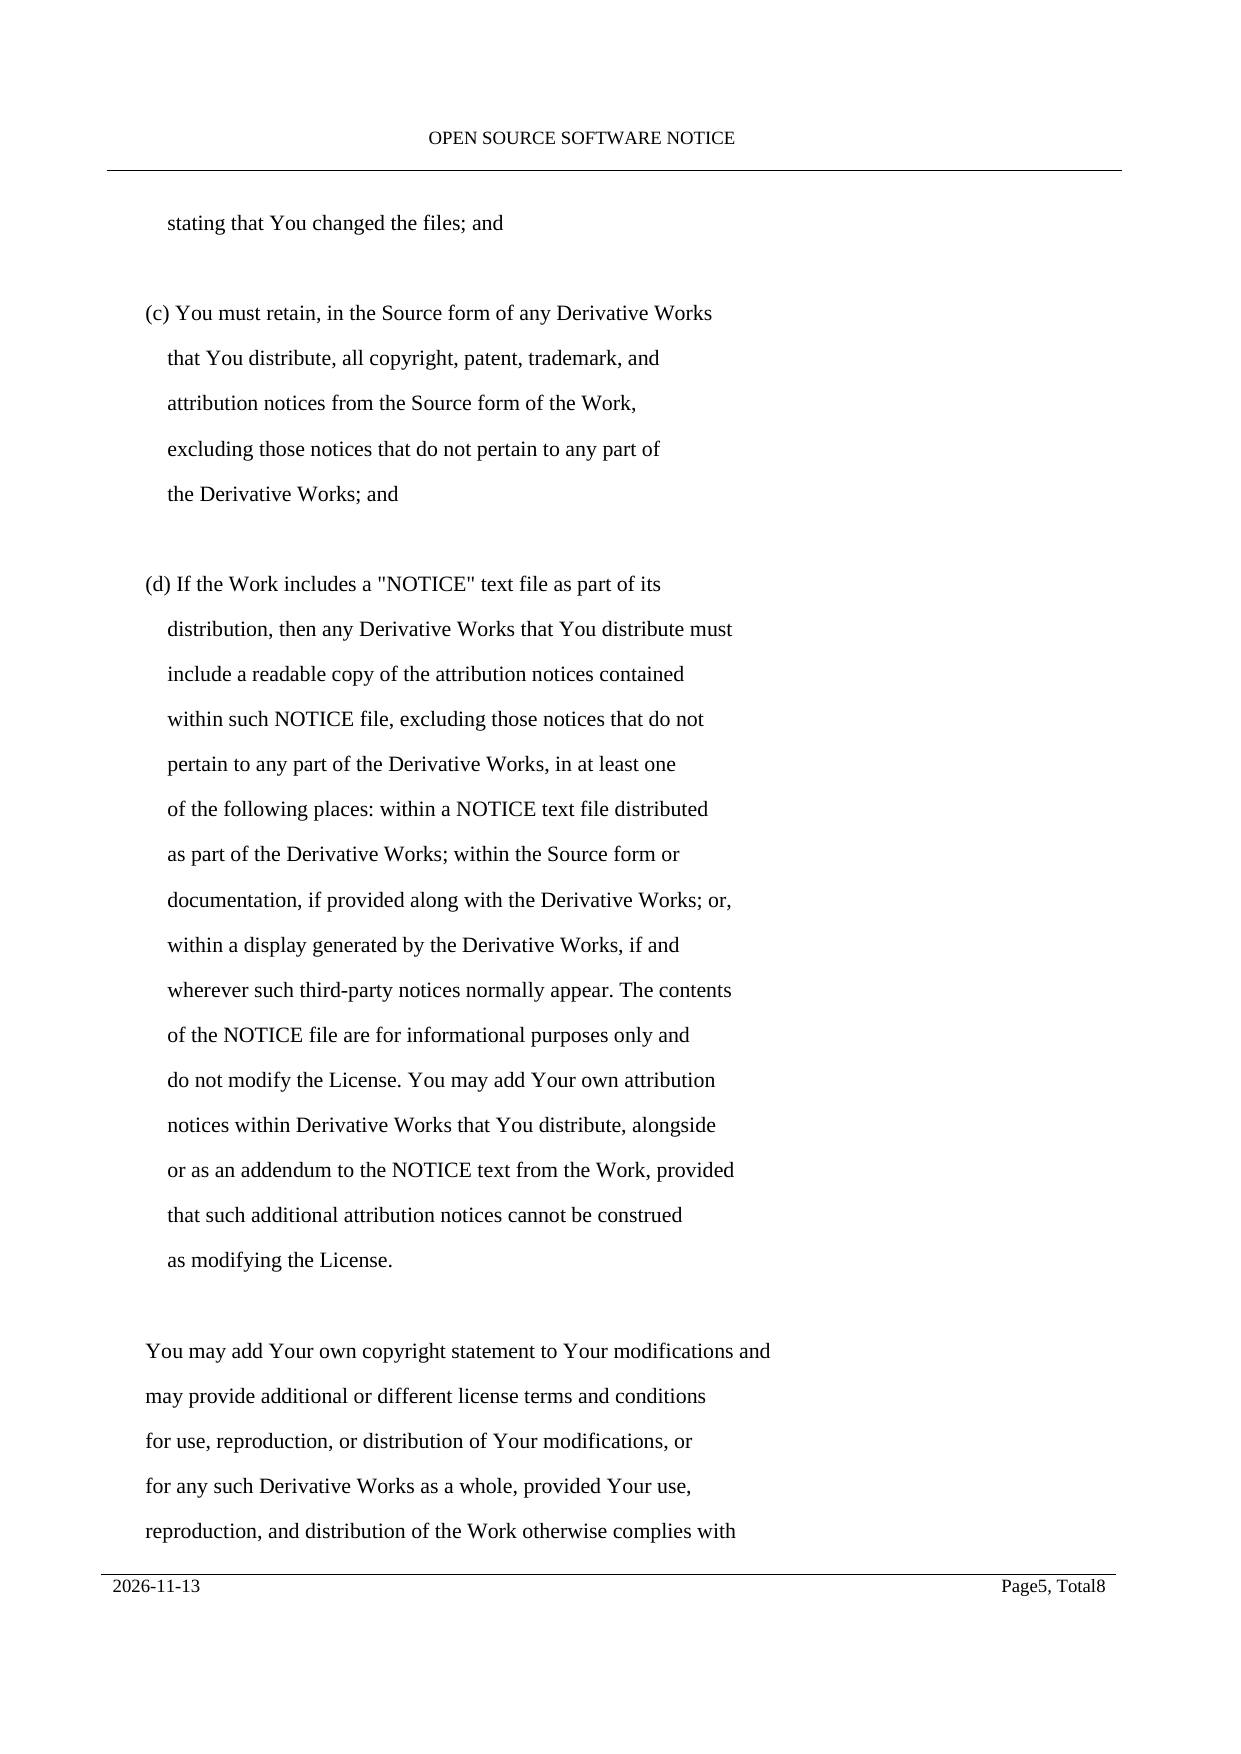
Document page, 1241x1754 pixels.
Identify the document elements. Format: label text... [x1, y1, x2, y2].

text that such additional attribution notices cannot be construed [112, 1199, 1128, 1231]
text (d) If the Work includes a "NOTICE" text file as part of its [112, 567, 1128, 600]
text notices within Derivative Works that You distribute, alongside [112, 1108, 1128, 1141]
text do not modify the License. You may add Your own attribution [112, 1063, 1128, 1096]
text documentation, if provided along with the Derivative Works; or, [112, 883, 1128, 915]
text of the following places: within a NOTICE text file distributed [112, 793, 1128, 825]
text wherever such third-party notices normally appear. The contents [112, 973, 1128, 1006]
text as part of the Derivative Works; within the Source form or [112, 838, 1128, 870]
text pertain to any part of the Derivative Works, in at least one [112, 748, 1128, 780]
text for use, reproduction, or distribution of Your modifications, or [112, 1424, 1128, 1457]
text You may add Your own copyright statement to Your modifications and [112, 1334, 1128, 1366]
text stating that You changed the files; and [112, 206, 1128, 239]
text attribution notices from the Source form of the Work, [112, 387, 1128, 419]
text include a readable copy of the attribution notices contained [112, 657, 1128, 690]
text the Derivative Works; and [112, 477, 1128, 509]
text of the NOTICE file are for informational purposes only and [112, 1018, 1128, 1051]
text that You distribute, all copyright, patent, trademark, and [112, 342, 1128, 374]
text within a display generated by the Derivative Works, if and [112, 928, 1128, 961]
text for any such Derivative Works as a whole, provided Your use, [112, 1469, 1128, 1502]
text excluding those notices that do not pertain to any part of [112, 432, 1128, 464]
text as modifying the License. [112, 1244, 1128, 1276]
text (c) You must retain, in the Source form of any Derivative Works [112, 297, 1128, 329]
text within such NOTICE file, excluding those notices that do not [112, 702, 1128, 735]
text or as an addendum to the NOTICE text from the Work, provided [112, 1153, 1128, 1186]
text distribution, then any Derivative Works that You distribute must [112, 612, 1128, 645]
text reproduction, and distribution of the Work otherwise complies with [112, 1514, 1128, 1547]
text may provide additional or different license terms and conditions [112, 1379, 1128, 1412]
